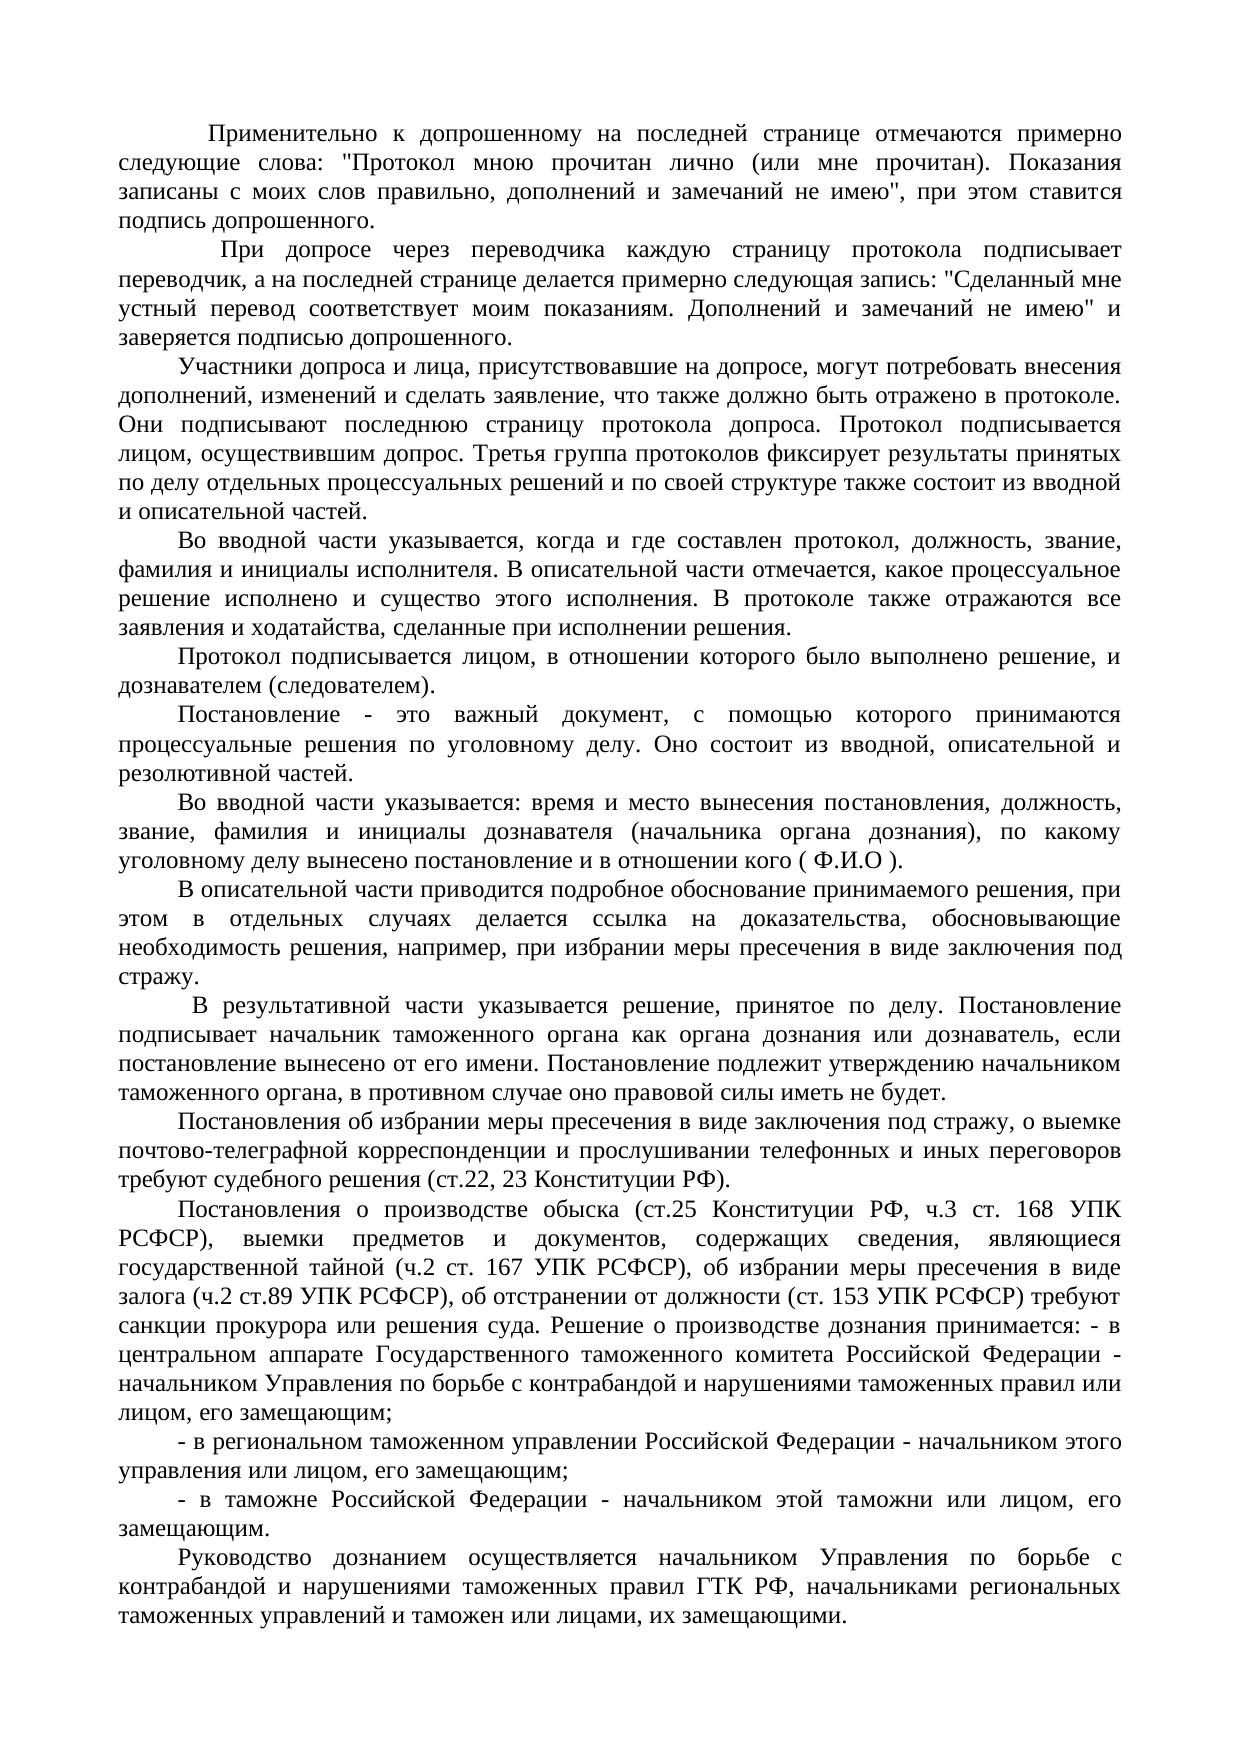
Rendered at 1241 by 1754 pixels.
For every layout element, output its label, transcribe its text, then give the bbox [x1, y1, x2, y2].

text Участники допроса и лица, присутствовавшие на допросе, могут потребовать внесения дополнений, изменений и сделать заявление, что также должно быть отражено в протоколе. Они подписывают последнюю страницу протокола допроса. Протокол подписывается лицом, осуществившим допрос. Третья группа протоколов фиксирует результаты принятых по делу отдельных процессуальных решений и по своей структуре также состоит из вводной и описательной частей. [118, 351, 1122, 525]
text Протокол подписывается лицом, в отношении которого было выполнено решение, и дознавателем (следователем). [118, 641, 1122, 699]
text Постановления об избрании меры пресечения в виде заключения под стражу, о выемке почтово-телеграфной корреспонденции и прослушивании телефонных и иных переговоров требуют судебного решения (ст.22, 23 Конституции РФ). [118, 1106, 1122, 1193]
text Применительно к допрошенному на последней странице отмечаются примерно следующие слова: "Протокол мною прочитан лично (или мне прочитан). Показания записаны с моих слов правильно, дополнений и замечаний не имею", при этом ставится подпись допрошенного. [118, 118, 1122, 234]
text При допросе через переводчика каждую страницу протокола подписывает переводчик, а на последней странице делается примерно следующая запись: "Сделанный мне устный перевод соответствует моим показаниям. Дополнений и замечаний не имею" и заверяется подписью допрошенного. [118, 234, 1122, 351]
text В результативной части указывается решение, принятое по делу. Постановление подписывает начальник таможенного органа как органа дознания или дознаватель, если постановление вынесено от его имени. Постановление подлежит утверждению начальником таможенного органа, в противном случае оно правовой силы иметь не будет. [118, 990, 1122, 1106]
text Во вводной части указывается, когда и где составлен протокол, должность, звание, фамилия и инициалы исполнителя. В описательной части отмечается, какое процессуальное решение исполнено и существо этого исполнения. В протоколе также отражаются все заявления и ходатайства, сделанные при исполнении решения. [118, 525, 1122, 641]
text Руководство дознанием осуществляется начальником Управления по борьбе с контрабандой и нарушениями таможенных правил ГТК РФ, начальниками региональных таможенных управлений и таможен или лицами, их замещающими. [118, 1542, 1122, 1629]
text - в таможне Российской Федерации - начальником этой таможни или лицом, его замещающим. [118, 1484, 1122, 1542]
text - в региональном таможенном управлении Российской Федерации - начальником этого управления или лицом, его замещающим; [118, 1426, 1122, 1484]
text Во вводной части указывается: время и место вынесения постановления, должность, звание, фамилия и инициалы дознавателя (начальника органа дознания), по какому уголовному делу вынесено постановление и в отношении кого ( Ф.И.О ). [118, 787, 1122, 874]
text Постановление - это важный документ, с помощью которого принимаются процессуальные решения по уголовному делу. Оно состоит из вводной, описательной и резолютивной частей. [118, 699, 1122, 787]
text В описательной части приводится подробное обоснование принимаемого решения, при этом в отдельных случаях делается ссылка на доказательства, обосновывающие необходимость решения, например, при избрании меры пресечения в виде заключения под стражу. [118, 874, 1122, 990]
text Постановления о производстве обыска (ст.25 Конституции РФ, ч.3 ст. 168 УПК РСФСР), выемки предметов и документов, содержащих сведения, являющиеся государственной тайной (ч.2 ст. 167 УПК РСФСР), об избрании меры пресечения в виде залога (ч.2 ст.89 УПК РСФСР), об отстранении от должности (ст. 153 УПК РСФСР) требуют санкции прокурора или решения суда. Решение о производстве дознания принимается: - в центральном аппарате Государственного таможенного комитета Российской Федерации - начальником Управления по борьбе с контрабандой и нарушениями таможенных правил или лицом, его замещающим; [118, 1193, 1122, 1426]
